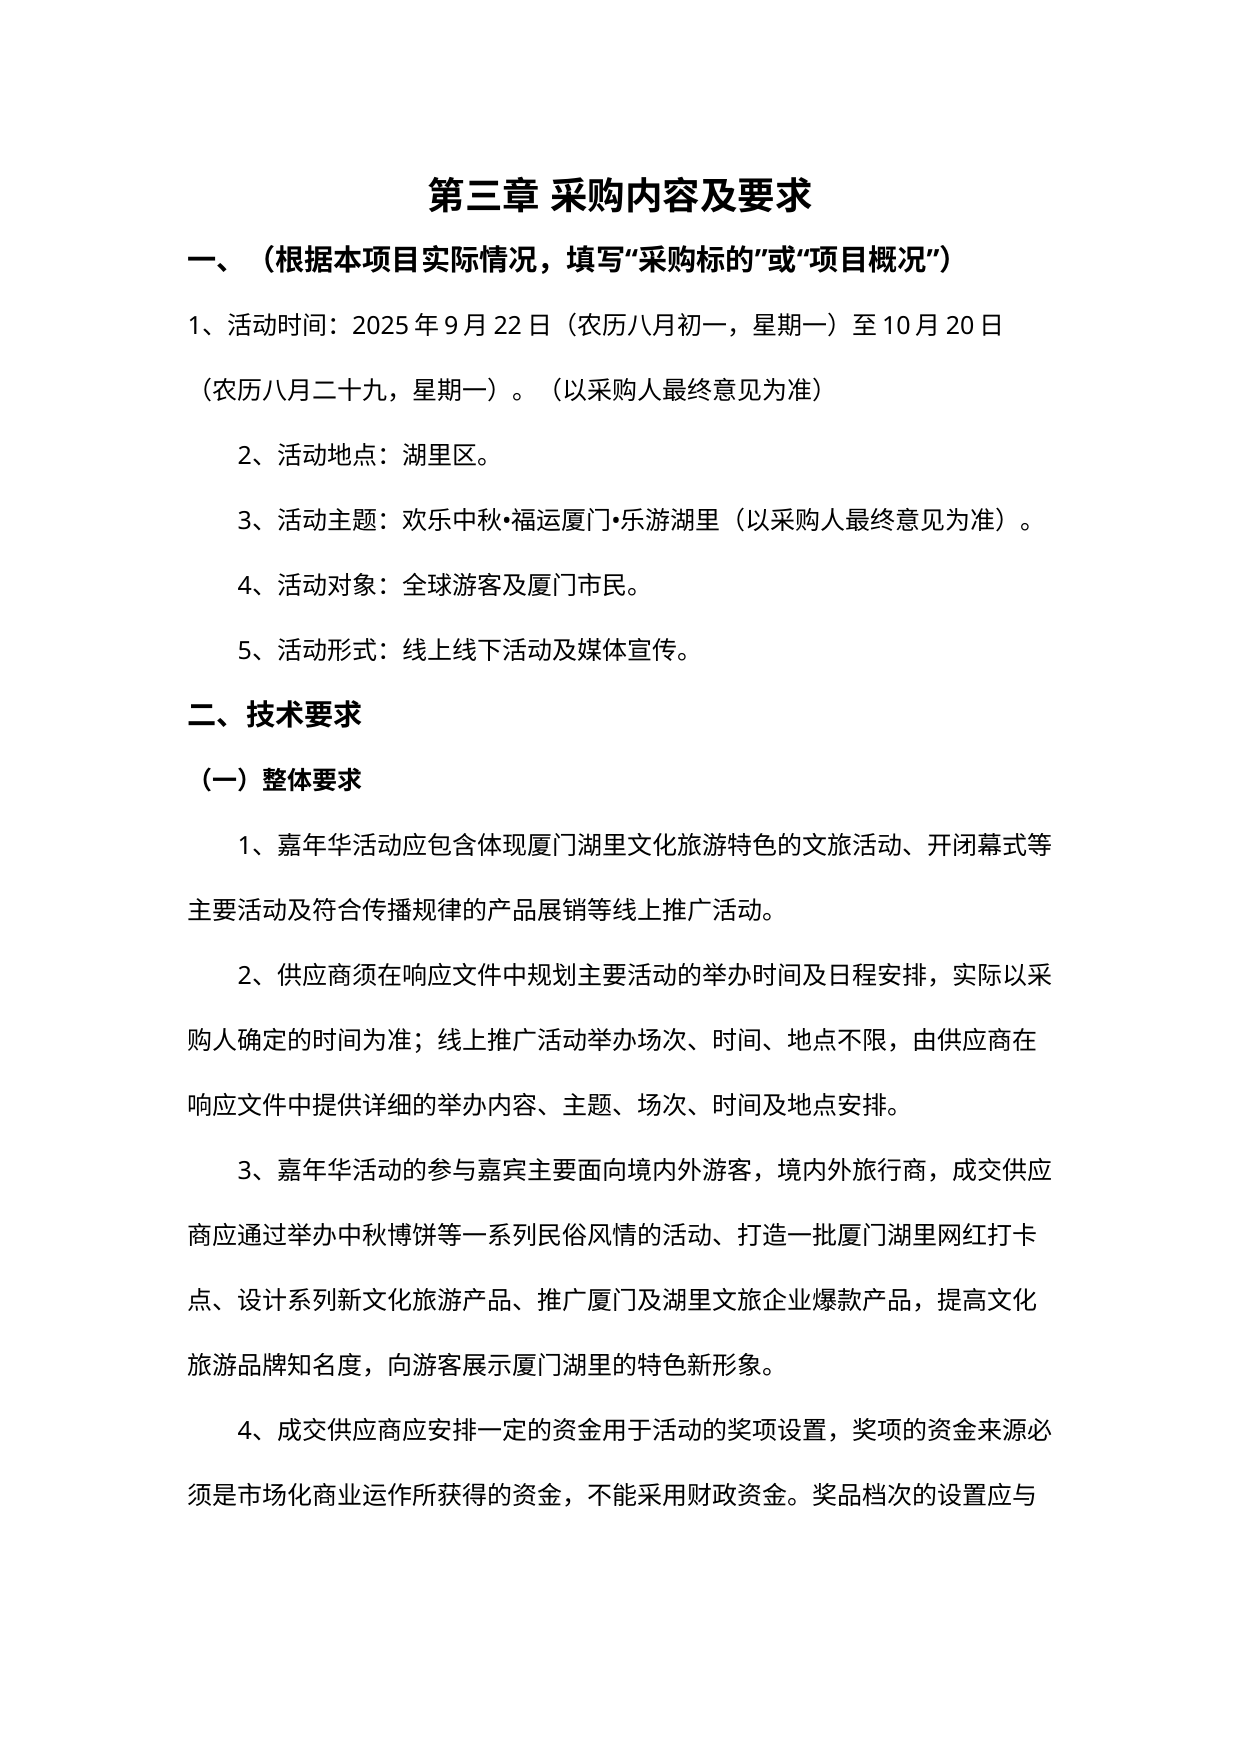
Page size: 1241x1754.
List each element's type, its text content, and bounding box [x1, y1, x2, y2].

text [187, 1397, 1053, 1527]
text 二、技术要求 [187, 682, 1053, 747]
text 一、（根据本项目实际情况，填写“采购标的”或“项目概况”） [187, 227, 1053, 292]
text （一）整体要求 [187, 747, 1053, 812]
text 1、活动时间：2025年9月22日（农历八月初一，星期一）至10月20日（农历八月二十九，星期一）。（以采购人最终意见为准） [187, 292, 1053, 422]
text 2、供应商须在响应文件中规划主要活动的举办时间及日程安排，实际以采购人确定的时间为准；线上推广活动举办场次、时间、地点不限，由供应商在响应文件中提供详细的举办内容、主题、场次、时间及地点安排。 [187, 942, 1053, 1137]
text 4、活动对象：全球游客及厦门市民。 [187, 552, 1053, 617]
text 2、活动地点：湖里区。 [187, 422, 1053, 487]
text 3、嘉年华活动的参与嘉宾主要面向境内外游客，境内外旅行商，成交供应商应通过举办中秋博饼等一系列民俗风情的活动、打造一批厦门湖里网红打卡点、设计系列新文化旅游产品、推广厦门及湖里文旅企业爆款产品，提高文化旅游品牌知名度，向游客展示厦门湖里的特色新形象。 [187, 1137, 1053, 1397]
text 1、嘉年华活动应包含体现厦门湖里文化旅游特色的文旅活动、开闭幕式等主要活动及符合传播规律的产品展销等线上推广活动。 [187, 812, 1053, 942]
text 3、活动主题：欢乐中秋•福运厦门•乐游湖里（以采购人最终意见为准）。 [187, 487, 1053, 552]
text 第三章 采购内容及要求 [187, 162, 1053, 227]
text 5、活动形式：线上线下活动及媒体宣传。 [187, 617, 1053, 682]
